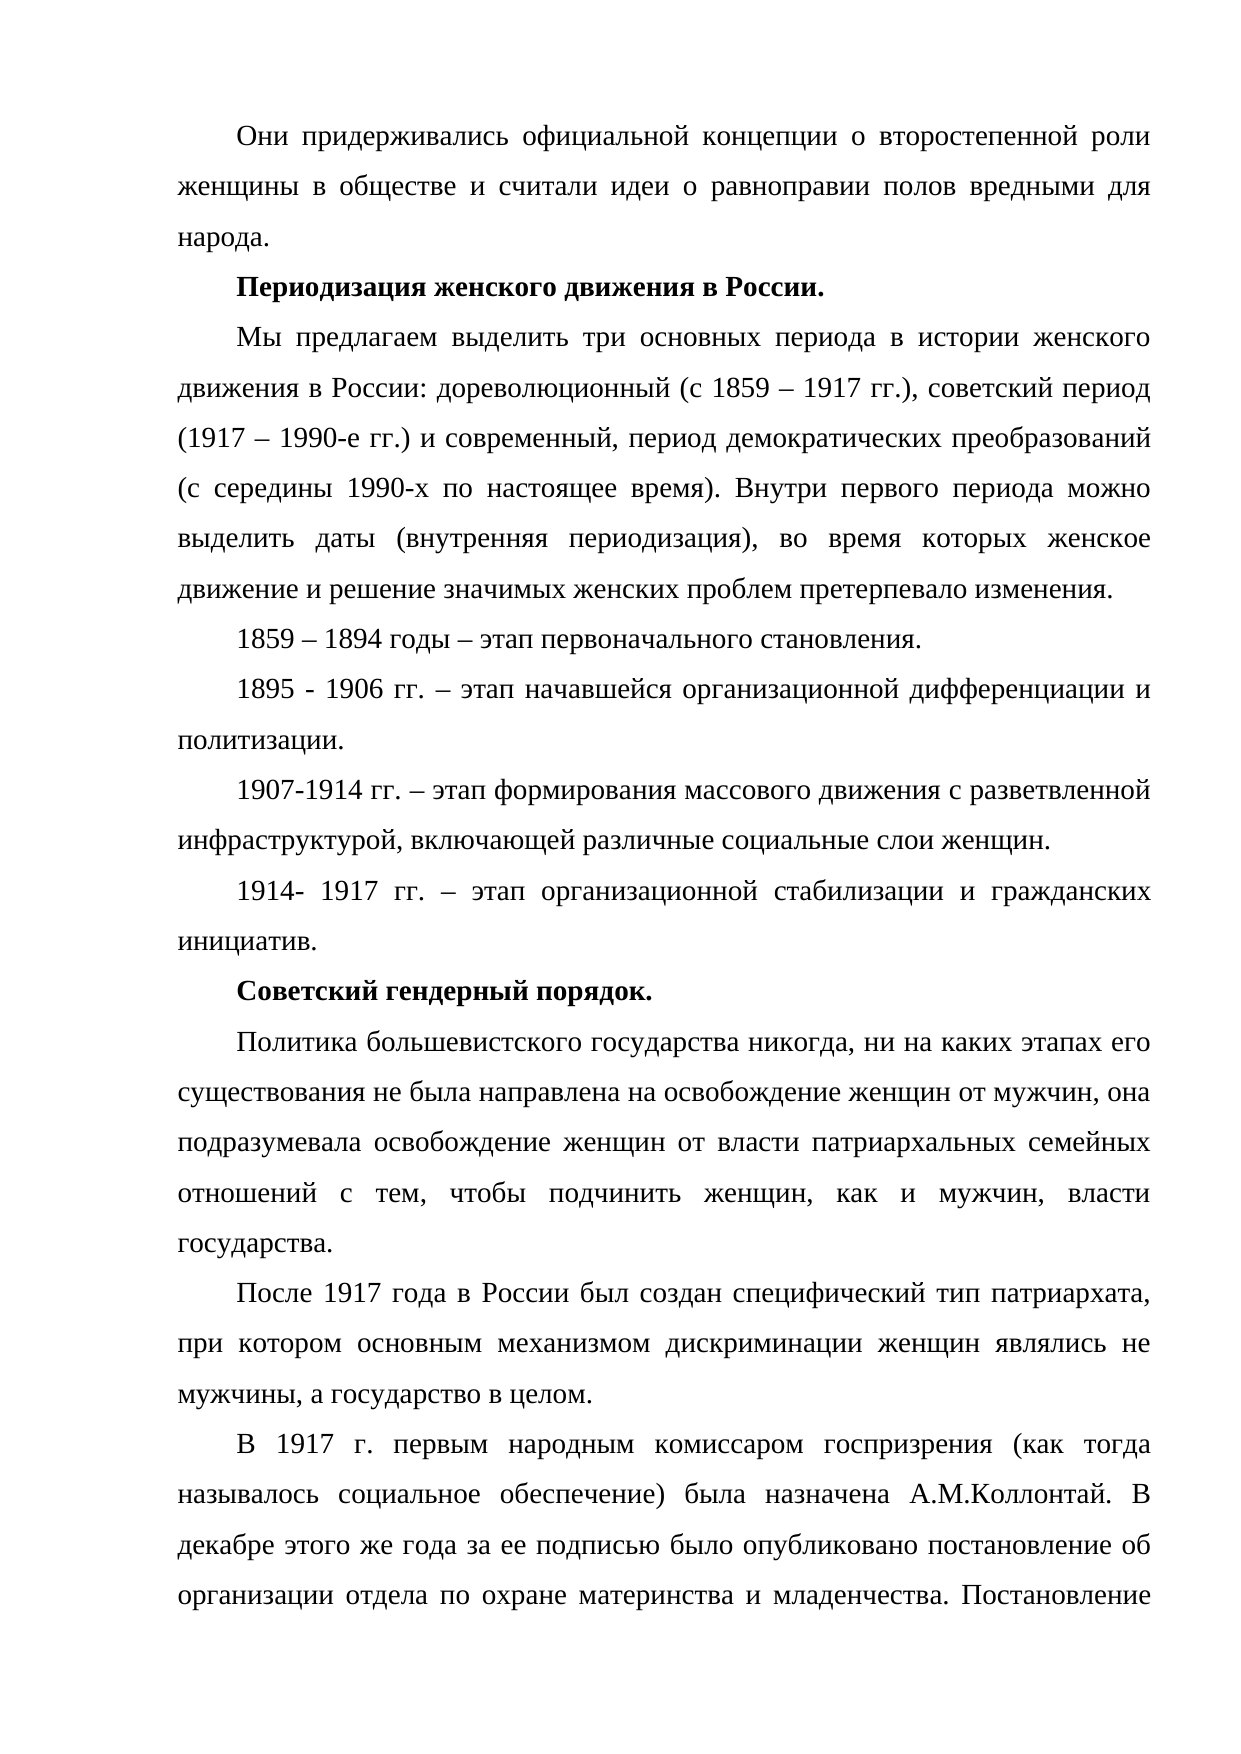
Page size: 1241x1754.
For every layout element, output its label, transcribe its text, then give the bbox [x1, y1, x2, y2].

text После 1917 года в России был создан специфический тип патриархата, при котором основным механизмом дискриминации женщин являлись не мужчины, а государство в целом. [177, 1275, 1152, 1409]
text 1895 - 1906 гг. – этап начавшейся организационной дифференциации и политизации. [177, 672, 1152, 755]
text Они придерживались официальной концепции о второстепенной роли женщины в обществе и считали идеи о равноправии полов вредными для народа. [177, 118, 1152, 252]
text Советский гендерный порядок. [177, 973, 1152, 1007]
text Политика большевистского государства никогда, ни на каких этапах его существования не была направлена на освобождение женщин от мужчин, она подразумевала освобождение женщин от власти патриархальных семейных отношений с тем, чтобы подчинить женщин, как и мужчин, власти государства. [177, 1024, 1152, 1258]
text 1914- 1917 гг. – этап организационной стабилизации и гражданских инициатив. [177, 873, 1152, 957]
text 1907-1914 гг. – этап формирования массового движения с разветвленной инфраструктурой, включающей различные социальные слои женщин. [177, 772, 1152, 856]
text Периодизация женского движения в России. [177, 269, 1152, 303]
text 1859 – 1894 годы – этап первоначального становления. [177, 621, 1152, 655]
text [177, 1426, 1152, 1611]
text Мы предлагаем выделить три основных периода в истории женского движения в России: дореволюционный (с 1859 – 1917 гг.), советский период (1917 – 1990-е гг.) и современный, период демократических преобразований (с середины 1990-х по настоящее время). Внутри первого периода можно выделить даты (внутренняя периодизация), во время которых женское движение и решение значимых женских проблем претерпевало изменения. [177, 319, 1152, 604]
